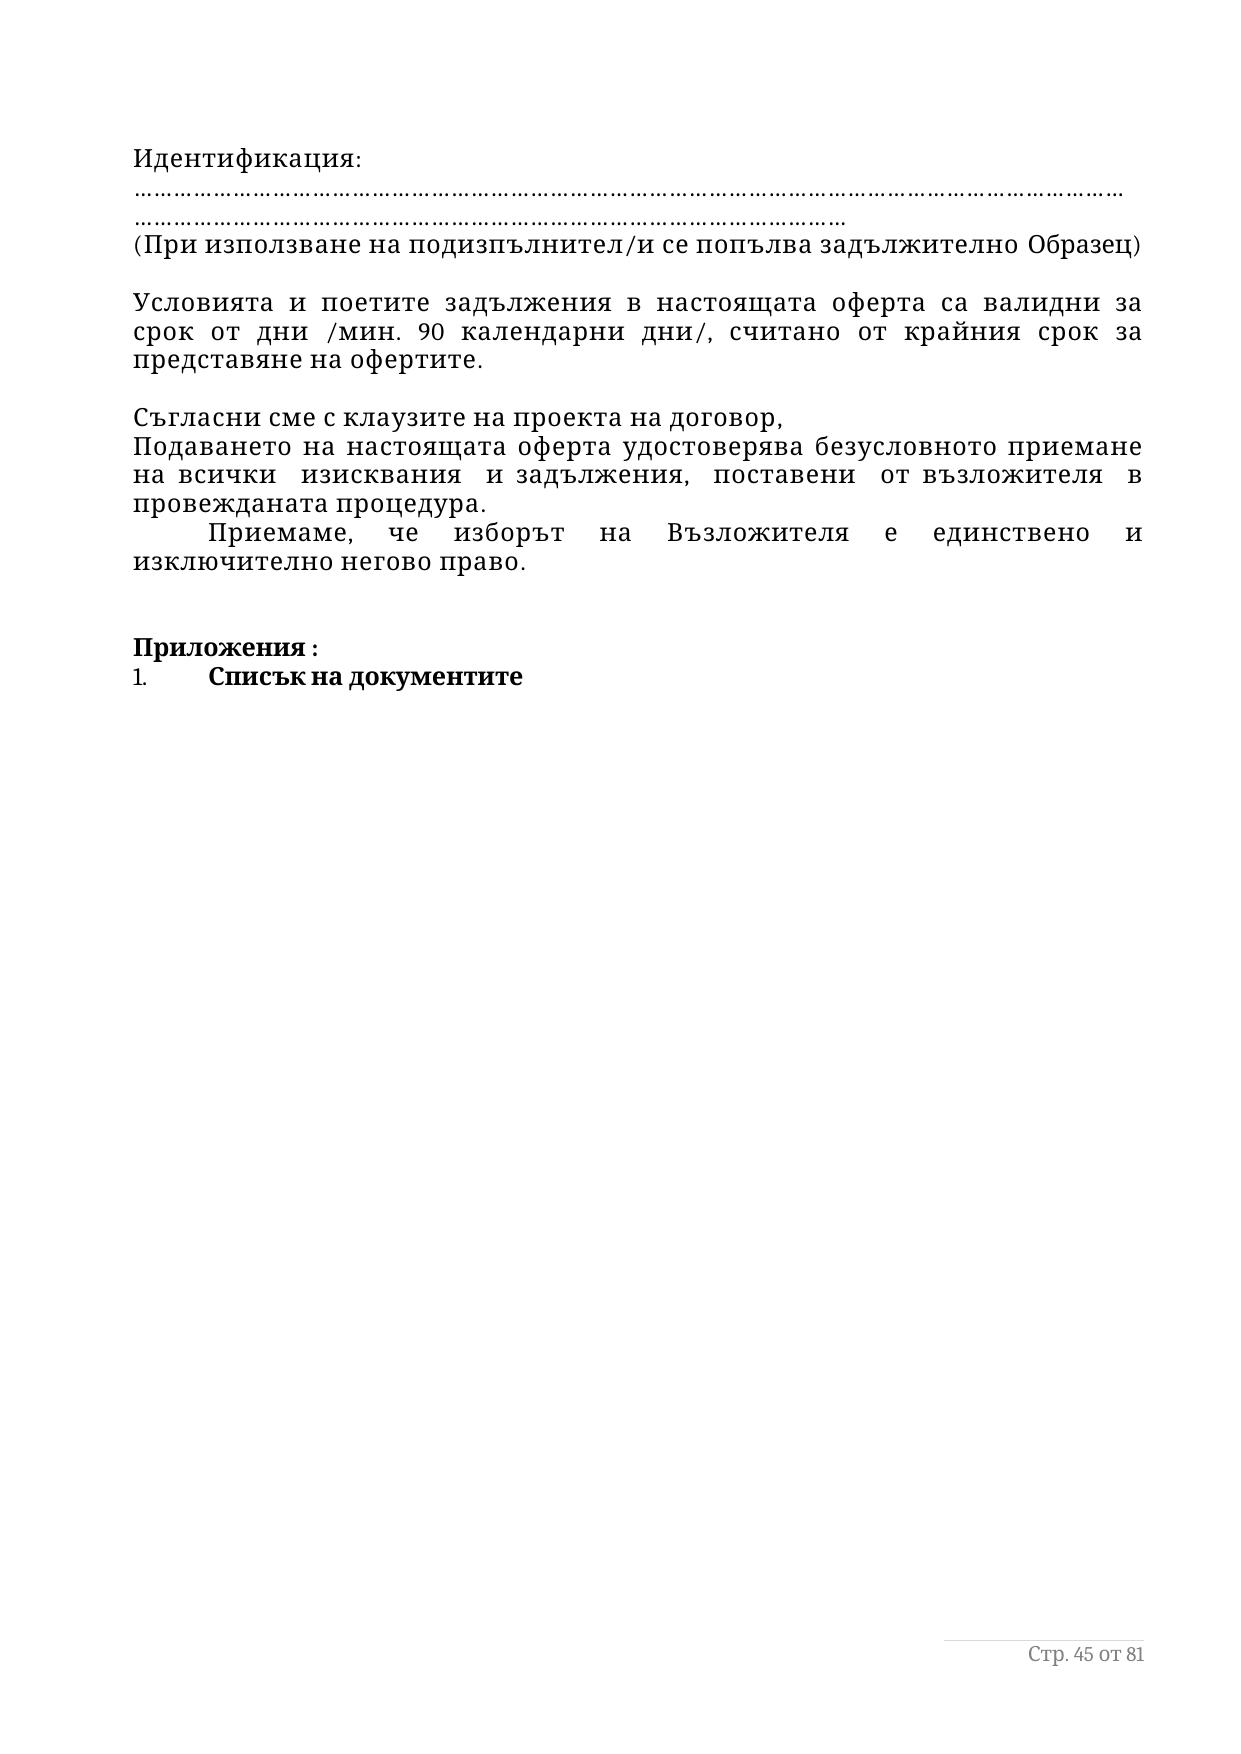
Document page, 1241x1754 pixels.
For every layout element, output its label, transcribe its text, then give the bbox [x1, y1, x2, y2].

text Идентификация: …………………………………………………………………………………………………………………………………………………………………………………………………………………………………… [133, 145, 1144, 231]
text Подаването на настоящата оферта удостоверява безусловното приемане на всички изисквания и задължения, поставени от възложителя в провежданата процедура. [133, 433, 1144, 519]
text Приложения : [133, 634, 1144, 663]
text Съгласни сме с клаузите на проекта на договор, [133, 404, 1144, 433]
text (При използване на подизпълнител/и се попълва задължително Образец) [133, 231, 1144, 260]
text Приемаме, че изборът на Възложителя е единствено и изключително негово право. [133, 519, 1144, 576]
text Условията и поетите задължения в настоящата оферта са валидни за срок от дни /мин. 90 календарни дни/, считано от крайния срок за представяне на офертите. [133, 289, 1144, 375]
list Списък на документите [133, 663, 1144, 691]
